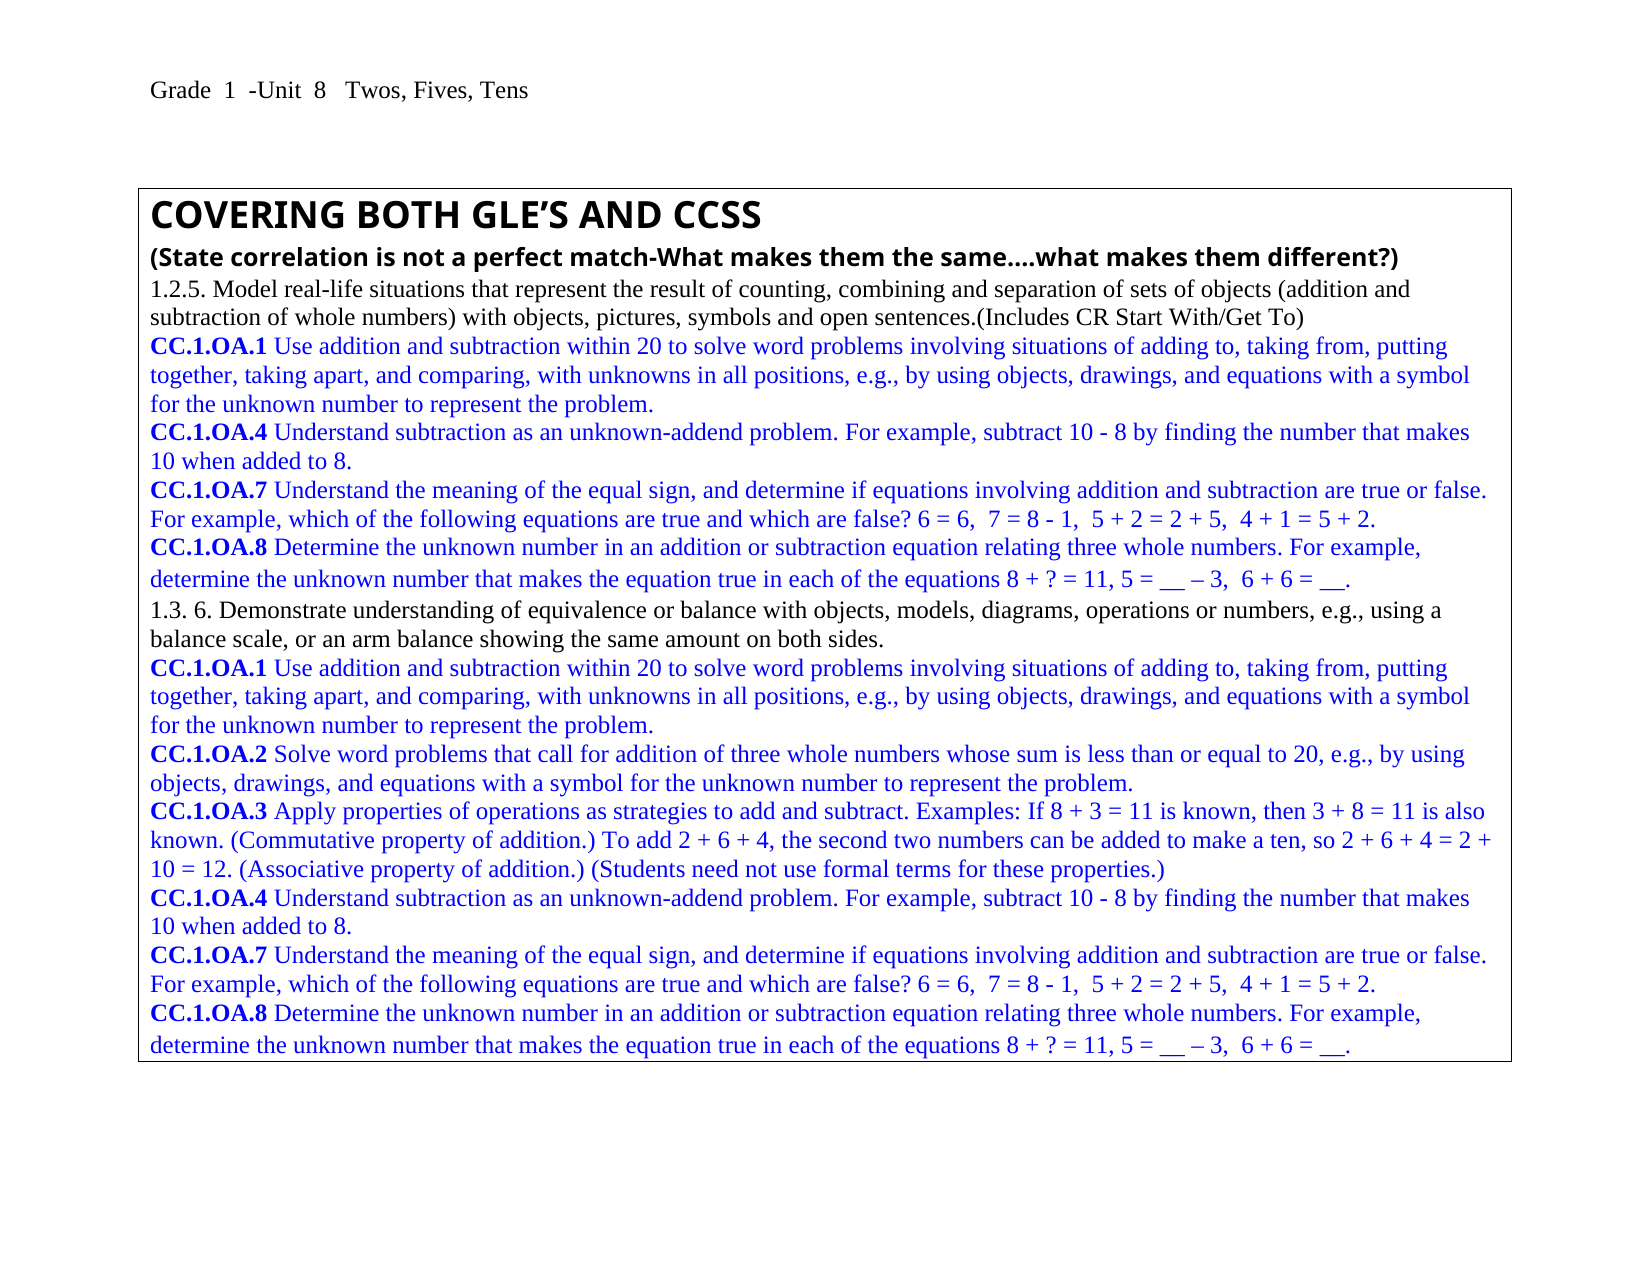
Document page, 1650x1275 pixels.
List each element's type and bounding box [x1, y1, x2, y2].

table_header [139, 189, 1511, 1061]
